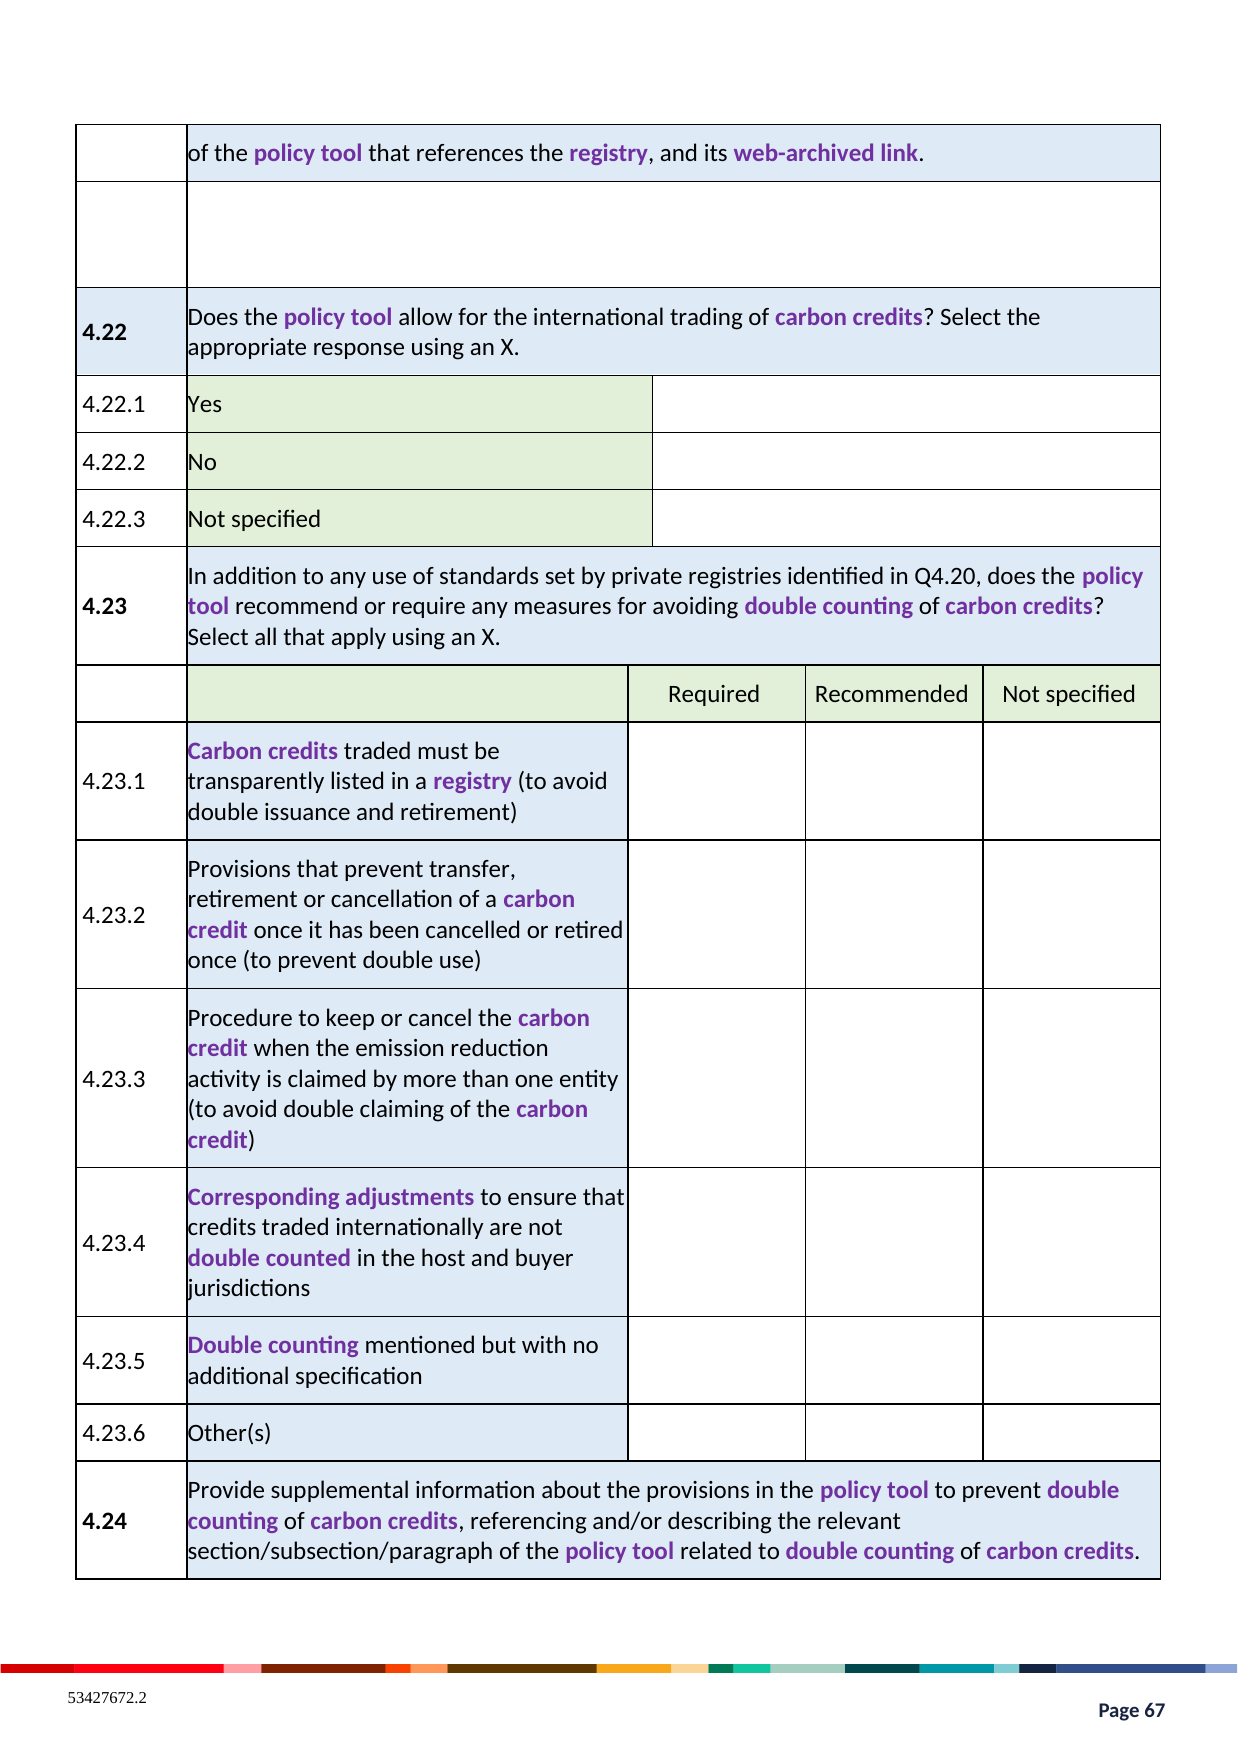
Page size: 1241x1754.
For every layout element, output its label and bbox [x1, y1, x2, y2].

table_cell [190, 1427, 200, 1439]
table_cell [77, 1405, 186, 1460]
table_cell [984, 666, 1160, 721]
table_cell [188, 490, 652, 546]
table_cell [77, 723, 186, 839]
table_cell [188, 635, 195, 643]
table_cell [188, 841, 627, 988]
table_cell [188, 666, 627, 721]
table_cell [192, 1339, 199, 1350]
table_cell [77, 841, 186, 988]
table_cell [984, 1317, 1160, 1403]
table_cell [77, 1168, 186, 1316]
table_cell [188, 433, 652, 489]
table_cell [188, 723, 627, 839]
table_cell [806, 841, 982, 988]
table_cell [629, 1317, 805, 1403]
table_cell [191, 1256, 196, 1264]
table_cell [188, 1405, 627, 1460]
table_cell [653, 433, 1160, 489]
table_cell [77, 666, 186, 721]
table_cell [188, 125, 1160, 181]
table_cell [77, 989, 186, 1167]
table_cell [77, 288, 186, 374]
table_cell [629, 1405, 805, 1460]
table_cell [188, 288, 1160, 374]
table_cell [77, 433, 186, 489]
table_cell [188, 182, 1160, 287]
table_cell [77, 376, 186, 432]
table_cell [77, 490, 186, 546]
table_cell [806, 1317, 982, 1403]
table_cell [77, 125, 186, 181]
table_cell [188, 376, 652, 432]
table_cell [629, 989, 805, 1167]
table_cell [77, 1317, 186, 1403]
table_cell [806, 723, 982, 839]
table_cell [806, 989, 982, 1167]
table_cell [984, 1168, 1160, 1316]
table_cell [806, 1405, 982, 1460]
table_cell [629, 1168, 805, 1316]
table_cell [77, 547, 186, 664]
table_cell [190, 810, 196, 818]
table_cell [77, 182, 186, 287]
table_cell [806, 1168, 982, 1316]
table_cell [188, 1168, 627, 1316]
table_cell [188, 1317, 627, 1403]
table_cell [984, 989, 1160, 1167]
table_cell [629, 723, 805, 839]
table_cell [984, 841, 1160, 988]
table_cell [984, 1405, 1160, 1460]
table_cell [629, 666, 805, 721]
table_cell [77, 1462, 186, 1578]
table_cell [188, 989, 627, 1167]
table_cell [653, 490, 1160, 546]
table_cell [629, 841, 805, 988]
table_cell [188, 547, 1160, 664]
picture [0, 1664, 1236, 1673]
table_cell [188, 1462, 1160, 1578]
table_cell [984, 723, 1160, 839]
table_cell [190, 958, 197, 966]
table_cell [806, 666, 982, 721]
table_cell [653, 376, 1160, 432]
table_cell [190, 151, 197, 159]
